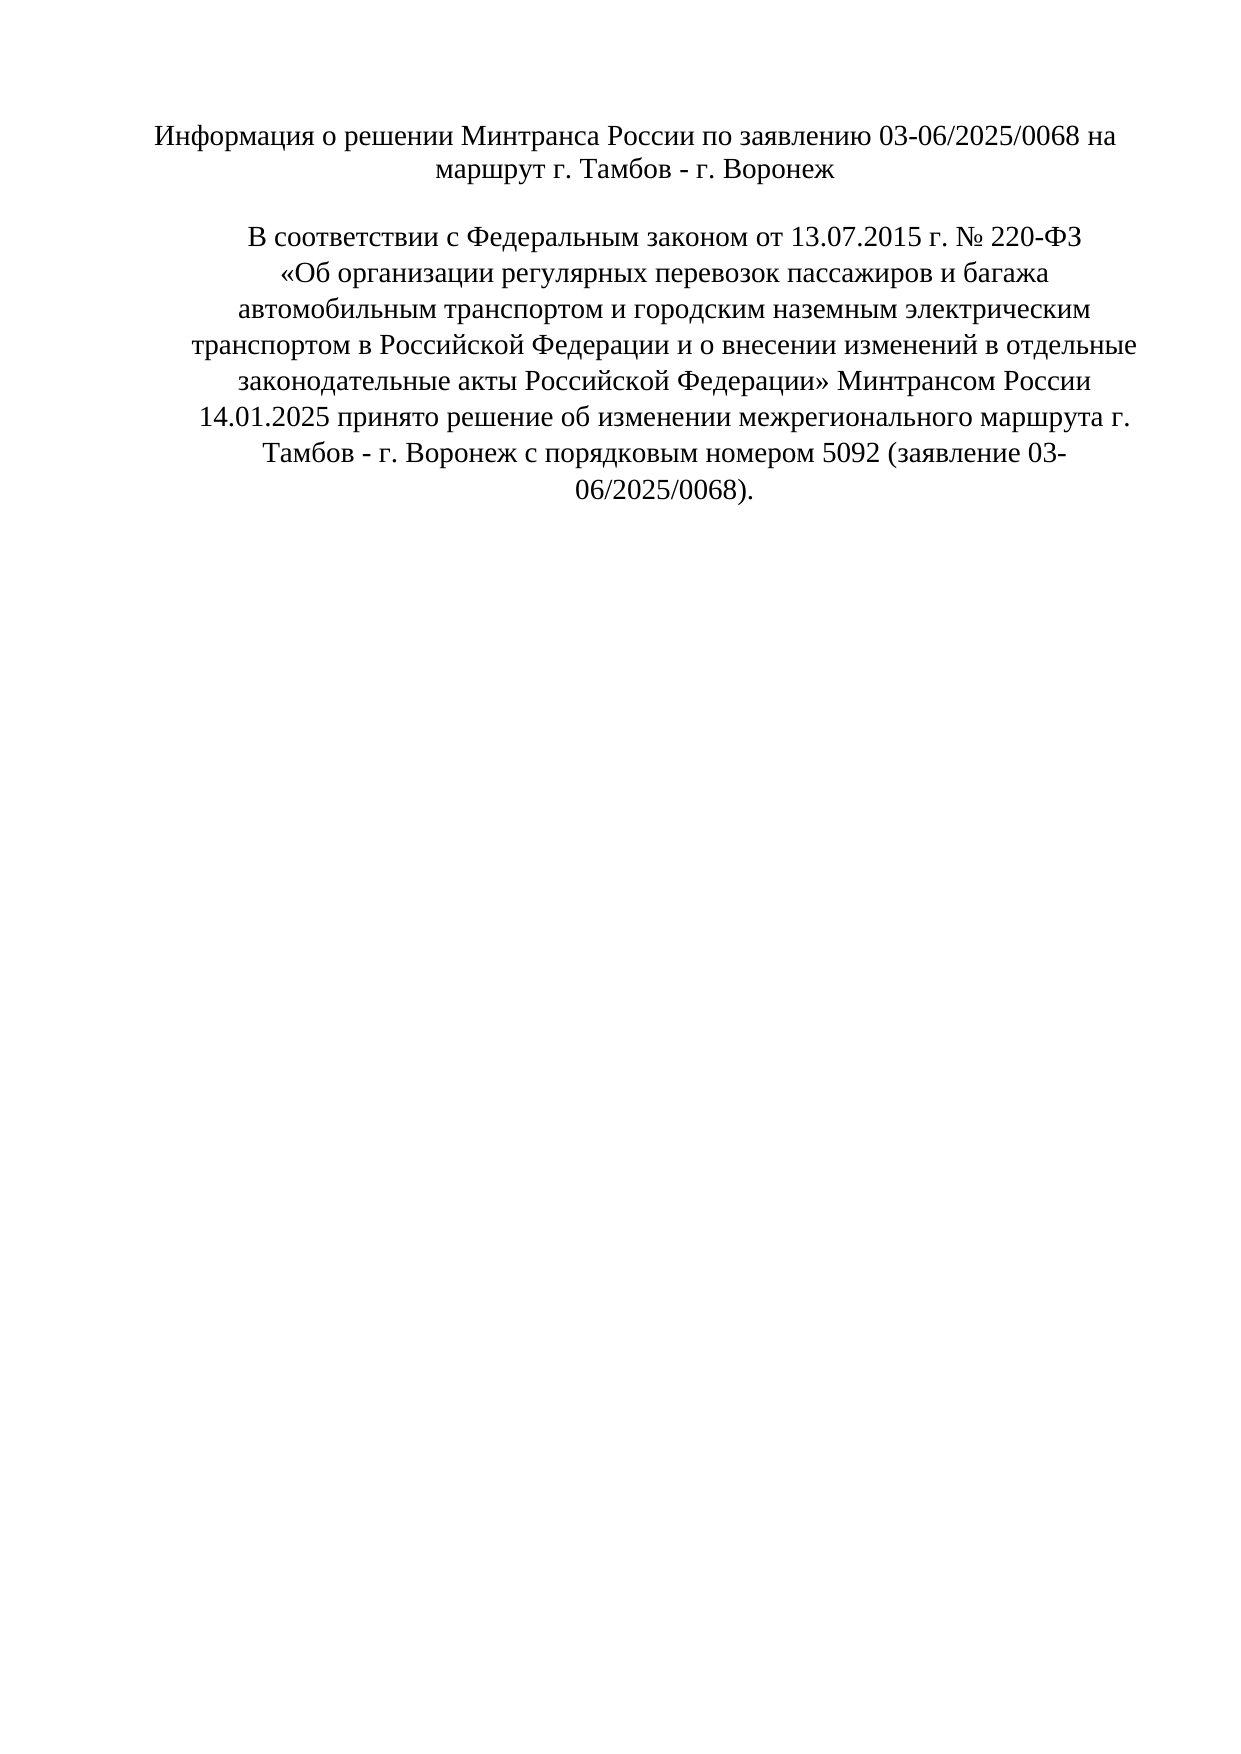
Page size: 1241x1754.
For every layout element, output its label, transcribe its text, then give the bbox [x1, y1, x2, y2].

text В соответствии с Федеральным законом от 13.07.2015 г. № 220-ФЗ «Об организации регулярных перевозок пассажиров и багажа автомобильным транспортом и городским наземным электрическим транспортом в Российской Федерации и о внесении изменений в отдельные законодательные акты Российской Федерации» Минтрансом России 14.01.2025 принято решение об изменении межрегионального маршрута г. Тамбов - г. Воронеж с порядковым номером 5092 (заявление 03-06/2025/0068). [177, 219, 1152, 505]
text Информация о решении Минтранса России по заявлению 03-06/2025/0068 на маршрут г. Тамбов - г. Воронеж [118, 118, 1152, 185]
